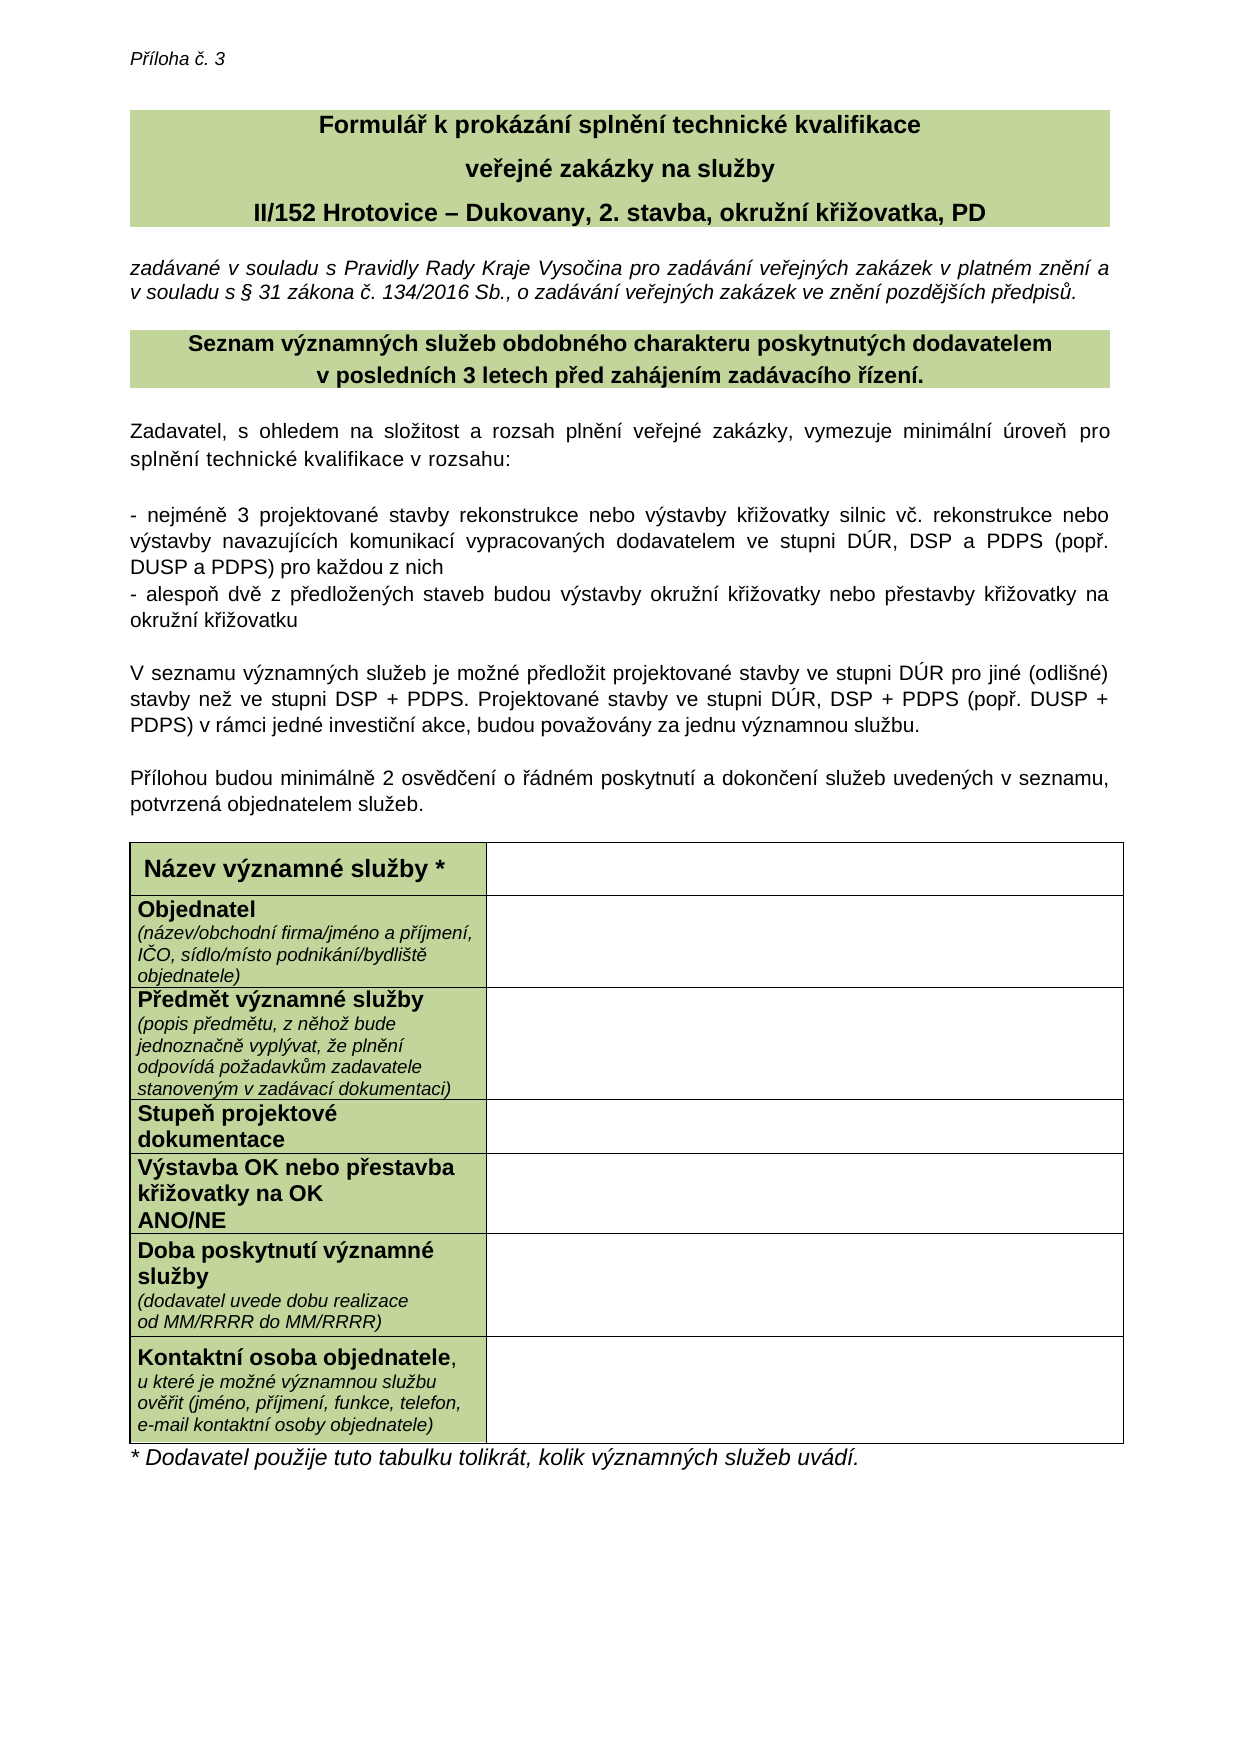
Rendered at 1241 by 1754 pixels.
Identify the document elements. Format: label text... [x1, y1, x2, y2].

text II/152 Hrotovice – Dukovany, 2. stavba, okružní křižovatka, PD [130, 198, 1110, 227]
text - alespoň dvě z předložených staveb budou výstavby okružní křižovatky nebo přestavby křižovatky na okružní křižovatku [130, 581, 1110, 632]
table_cell [487, 896, 1123, 987]
text - nejméně 3 projektované stavby rekonstrukce nebo výstavby křižovatky silnic vč. rekonstrukce nebo výstavby navazujících komunikací vypracovaných dodavatelem ve stupni DÚR, DSP a PDPS (popř. DUSP a PDPS) pro každou z nich [130, 502, 1110, 579]
table_cell [487, 1234, 1123, 1336]
table_cell Výstavba OK nebo přestavba křižovatky na OK ANO/NE [131, 1154, 486, 1233]
text Seznam významných služeb obdobného charakteru poskytnutých dodavatelem v posledních 3 letech před zahájením zadávacího řízení. [130, 330, 1110, 388]
text Přílohou budou minimálně 2 osvědčení o řádném poskytnutí a dokončení služeb uvedených v seznamu, potvrzená objednatelem služeb. [130, 766, 1110, 816]
text * Dodavatel použije tuto tabulku tolikrát, kolik významných služeb uvádí. [130, 1444, 1110, 1470]
text veřejné zakázky na služby [130, 154, 1110, 183]
table_cell [487, 988, 1123, 1099]
table_cell [487, 1100, 1123, 1153]
table_cell [487, 1337, 1123, 1442]
table_cell [487, 1154, 1123, 1233]
table_cell Stupeň projektové dokumentace [131, 1100, 486, 1153]
table_cell Objednatel (název/obchodní firma/jméno a příjmení, IČO, sídlo/místo podnikání/bydliště objednatele) [131, 896, 486, 987]
text zadávané v souladu s Pravidly Rady Kraje Vysočina pro zadávání veřejných zakázek v platném znění a v souladu s § 31 zákona č. 134/2016 Sb., o zadávání veřejných zakázek ve znění pozdějších předpisů. [130, 256, 1110, 304]
text Zadavatel, s ohledem na složitost a rozsah plnění veřejné zakázky, vymezuje minimální úroveň pro splnění technické kvalifikace v rozsahu: [130, 418, 1110, 471]
table_cell Kontaktní osoba objednatele, u které je možné významnou službu ověřit (jméno, příjmení, funkce, telefon, e-mail kontaktní osoby objednatele) [131, 1337, 486, 1442]
table_cell Předmět významné služby (popis předmětu, z něhož bude jednoznačně vyplývat, že plnění odpovídá požadavkům zadavatele stanoveným v zadávací dokumentaci) [131, 988, 486, 1099]
table_header [487, 843, 1123, 895]
text Formulář k prokázání splnění technické kvalifikace [130, 110, 1110, 139]
table_header Název významné služby * [131, 843, 486, 895]
text V seznamu významných služeb je možné předložit projektované stavby ve stupni DÚR pro jiné (odlišné) stavby než ve stupni DSP + PDPS. Projektované stavby ve stupni DÚR, DSP + PDPS (popř. DUSP + PDPS) v rámci jedné investiční akce, budou považovány za jednu významnou službu. [130, 661, 1110, 737]
table_cell Doba poskytnutí významné služby (dodavatel uvede dobu realizace od MM/RRRR do MM/RRRR) [131, 1234, 486, 1336]
